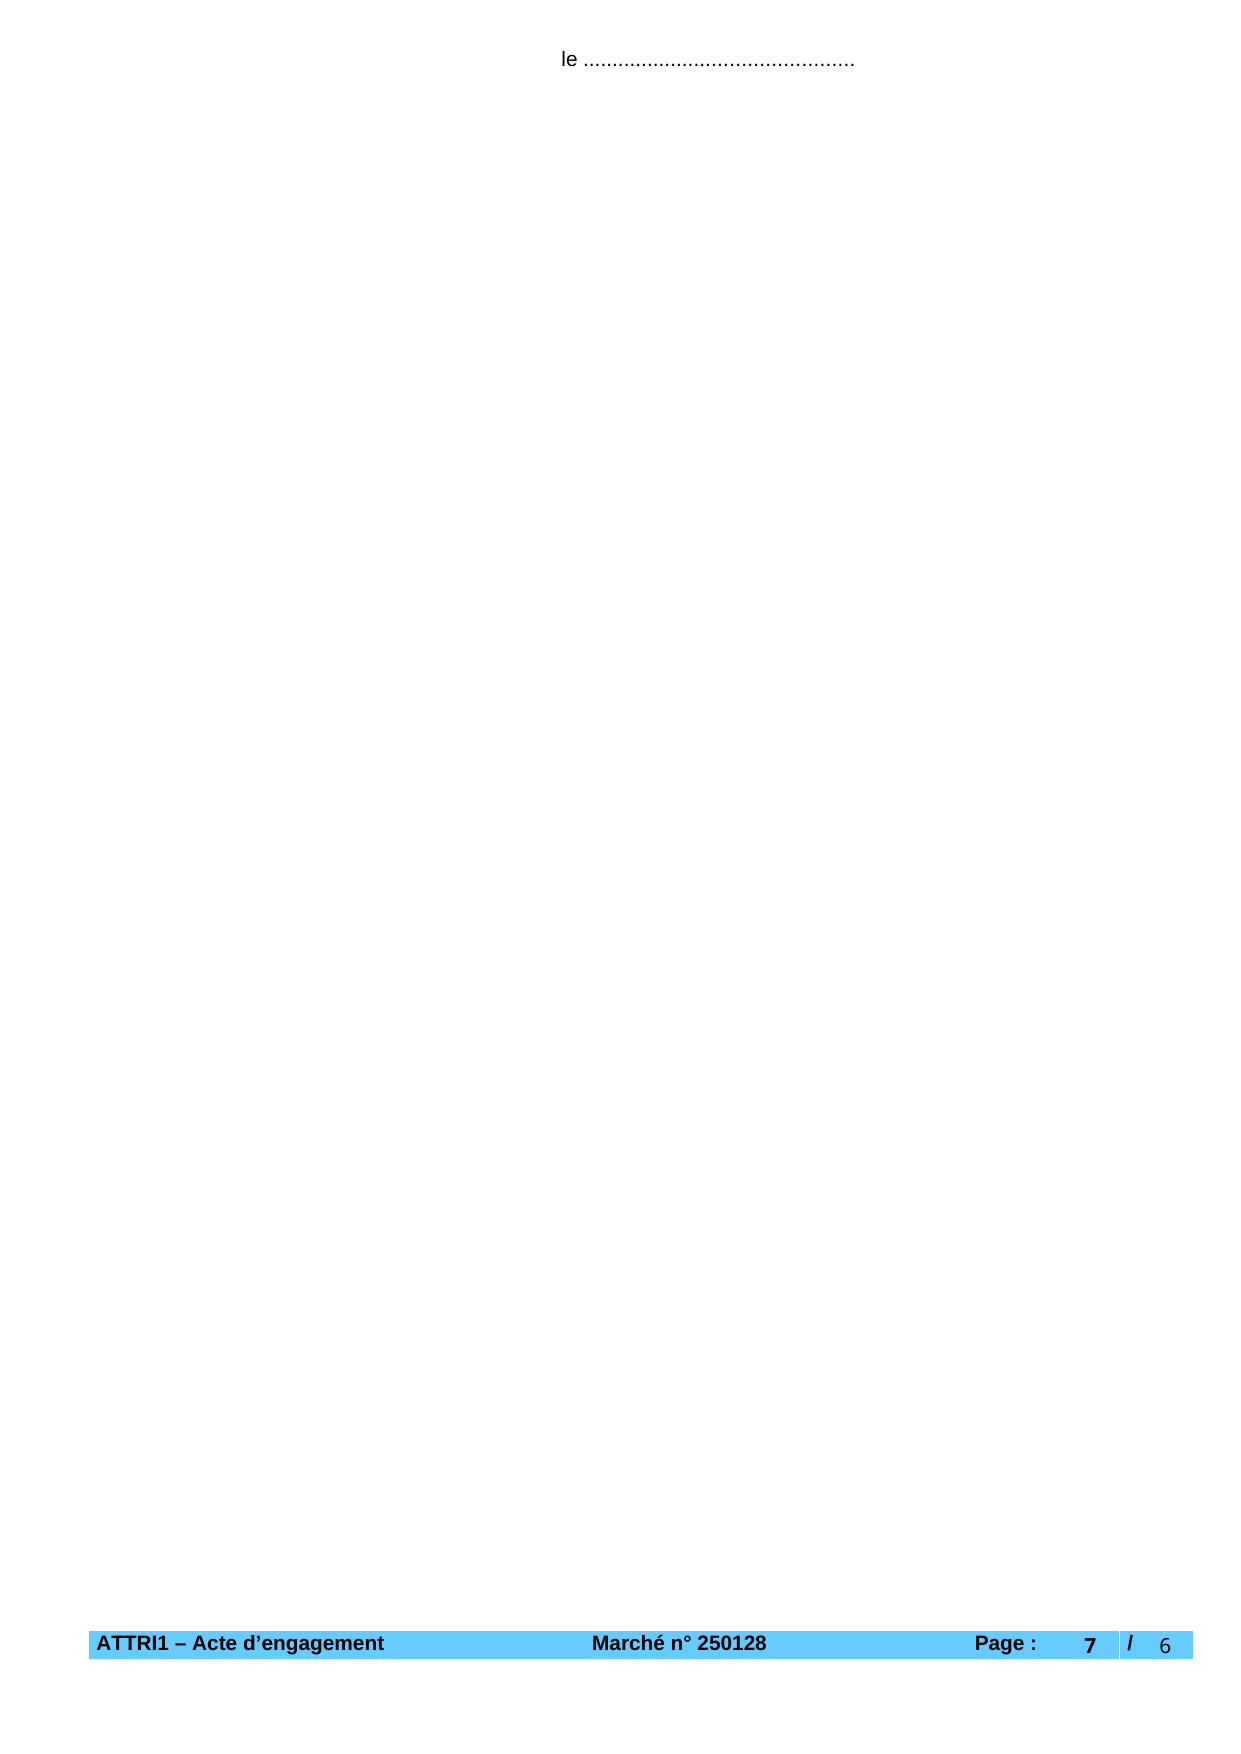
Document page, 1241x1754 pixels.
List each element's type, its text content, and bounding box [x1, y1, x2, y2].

text le [561, 47, 1152, 71]
